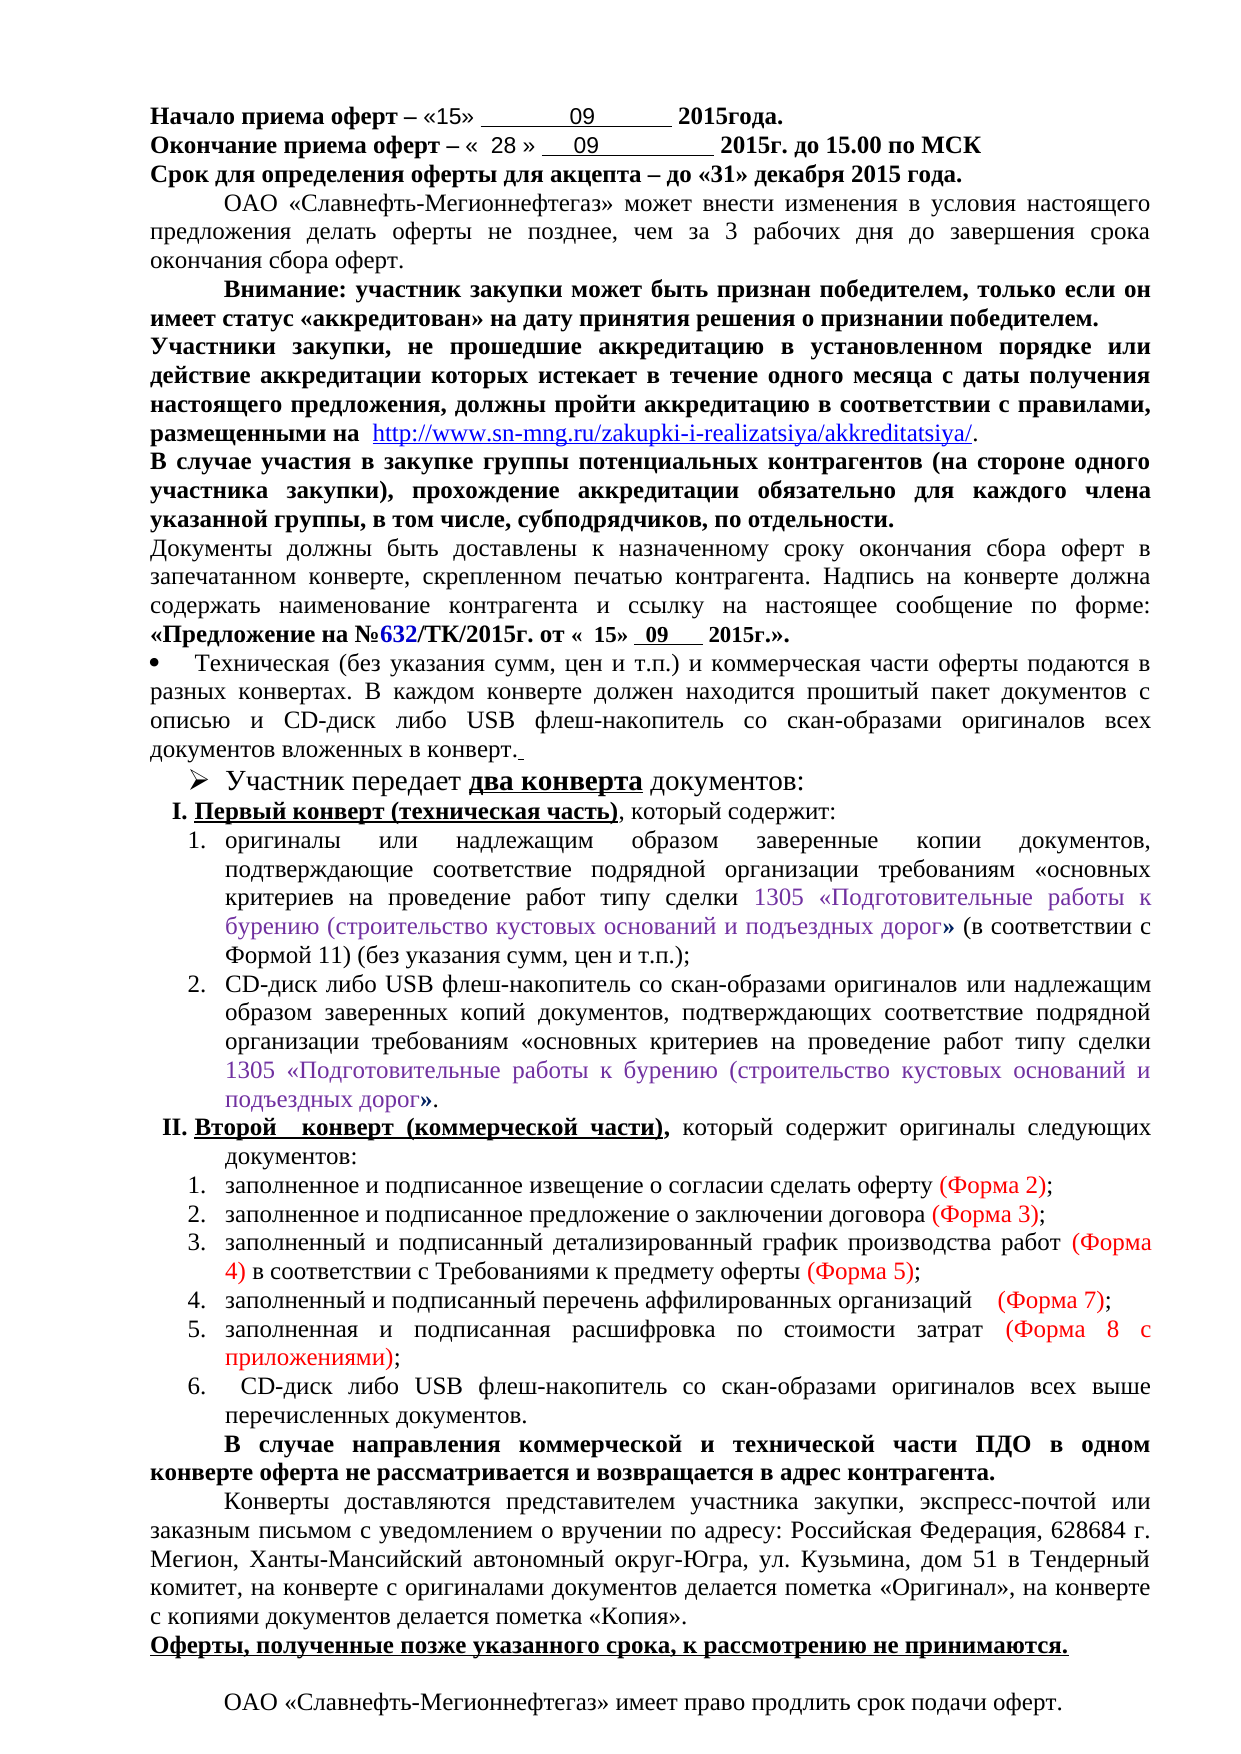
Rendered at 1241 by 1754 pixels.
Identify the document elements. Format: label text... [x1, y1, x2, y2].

list CD-диск либо USB флеш-накопитель со скан-образами оригиналов или надлежащим образом заверенных копий документов, подтверждающих соответствие подрядной организации требованиям «основных критериев на проведение работ типу сделки 1305 «Подготовительные работы к бурению (строительство кустовых оснований и подъездных дорог». [187, 969, 1152, 1112]
list Второй конверт (коммерческой части), который содержит оригиналы следующих документов: [187, 1112, 1152, 1170]
list заполненное и подписанное извещение о согласии сделать оферту (Форма 2); [187, 1170, 1152, 1199]
text Начало приема оферт – «15» 09 2015года. [150, 101, 1152, 130]
text Конверты доставляются представителем участника закупки, экспресс-почтой или заказным письмом с уведомлением о вручении по адресу: Российская Федерация, 628684 г. Мегион, Ханты-Мансийский автономный округ-Югра, ул. Кузьмина, дом 51 в Тендерный комитет, на конверте с оригиналами документов делается пометка «Оригинал», на конверте с копиями документов делается пометка «Копия». [150, 1486, 1152, 1630]
text Участники закупки, не прошедшие аккредитацию в установленном порядке или действие аккредитации которых истекает в течение одного месяца с даты получения настоящего предложения, должны пройти аккредитацию в соответствии с правилами, размещенными на http://www.sn-mng.ru/zakupki-i-realizatsiya/akkreditatsiya/. [150, 331, 1152, 446]
list Участник передает два конверта документов: [187, 763, 1152, 796]
text Окончание приема оферт – « 28 » 09 2015г. до 15.00 по МСК [150, 130, 1152, 159]
text ОАО «Славнефть-Мегионнефтегаз» имеет право продлить срок подачи оферт. [150, 1687, 1152, 1716]
text Внимание: участник закупки может быть признан победителем, только если он имеет статус «аккредитован» на дату принятия решения о признании победителем. [150, 274, 1152, 331]
list заполненное и подписанное предложение о заключении договора (Форма 3); [187, 1199, 1152, 1227]
list Первый конверт (техническая часть), который содержит: [187, 796, 1152, 825]
list заполненный и подписанный перечень аффилированных организаций (Форма 7); [187, 1285, 1152, 1314]
list заполненный и подписанный детализированный график производства работ (Форма 4) в соответствии с Требованиями к предмету оферты (Форма 5); [187, 1227, 1152, 1285]
text Документы должны быть доставлены к назначенному сроку окончания сбора оферт в запечатанном конверте, скрепленном печатью контрагента. Надпись на конверте должна содержать наименование контрагента и ссылку на настоящее сообщение по форме: «Предложение на №632/ТК/2015г. от « 15» 09 2015г.». [150, 533, 1152, 648]
list заполненная и подписанная расшифровка по стоимости затрат (Форма 8 с приложениями); [187, 1314, 1152, 1371]
text ОАО «Славнефть-Мегионнефтегаз» может внести изменения в условия настоящего предложения делать оферты не позднее, чем за 3 рабочих дня до завершения срока окончания сбора оферт. [150, 188, 1152, 274]
list Техническая (без указания сумм, цен и т.п.) и коммерческая части оферты подаются в разных конвертах. В каждом конверте должен находится прошитый пакет документов с описью и CD-диск либо USB флеш-накопитель со скан-образами оригиналов всех документов вложенных в конверт. [150, 648, 1152, 763]
text Оферты, полученные позже указанного срока, к рассмотрению не принимаются. [150, 1630, 1152, 1659]
text В случае направления коммерческой и технической части ПДО в одном конверте оферта не рассматривается и возвращается в адрес контрагента. [150, 1429, 1152, 1486]
text В случае участия в закупке группы потенциальных контрагентов (на стороне одного участника закупки), прохождение аккредитации обязательно для каждого члена указанной группы, в том числе, субподрядчиков, по отдельности. [150, 446, 1152, 533]
list CD-диск либо USB флеш-накопитель со скан-образами оригиналов всех выше перечисленных документов. [187, 1371, 1152, 1429]
list оригиналы или надлежащим образом заверенные копии документов, подтверждающие соответствие подрядной организации требованиям «основных критериев на проведение работ типу сделки 1305 «Подготовительные работы к бурению (строительство кустовых оснований и подъездных дорог» (в соответствии с Формой 11) (без указания сумм, цен и т.п.); [187, 825, 1152, 969]
text Срок для определения оферты для акцепта – до «31» декабря 2015 года. [150, 159, 1152, 188]
